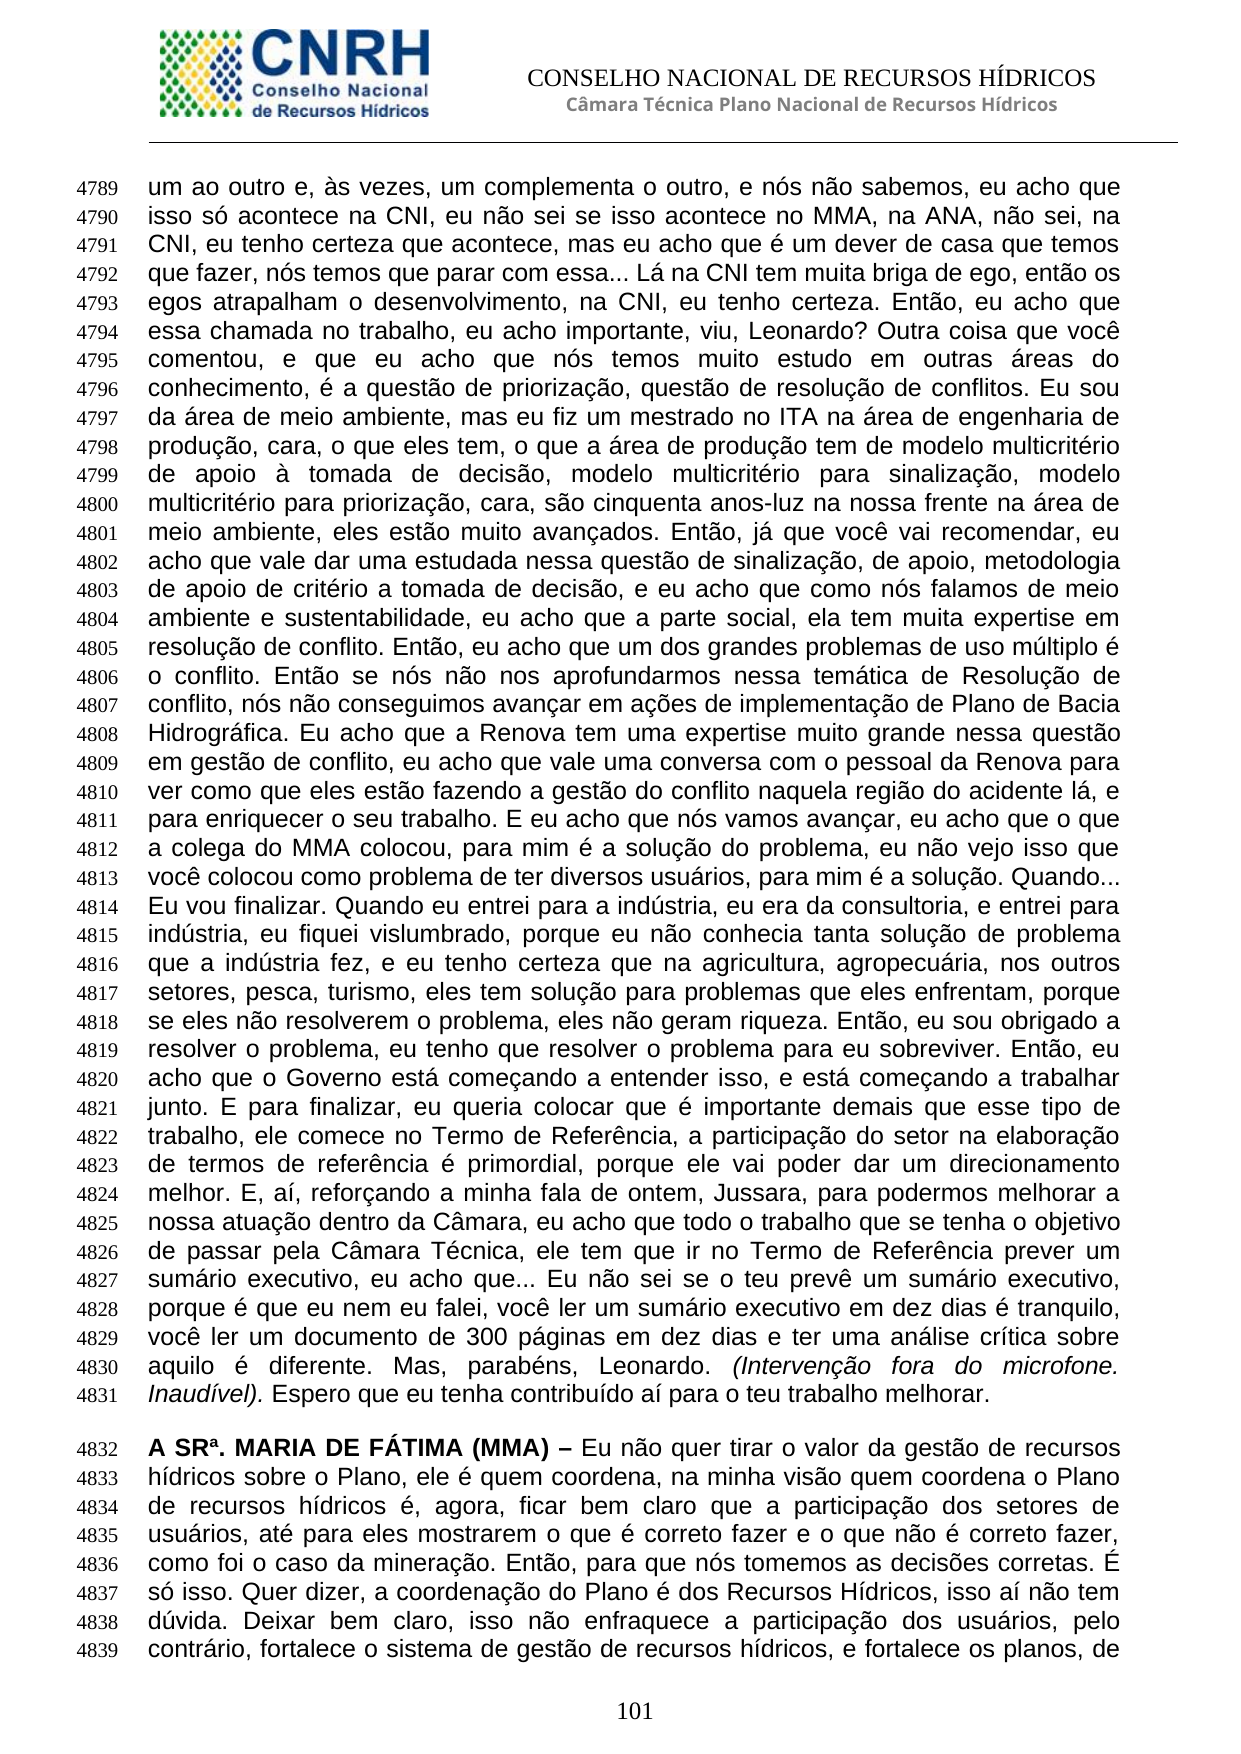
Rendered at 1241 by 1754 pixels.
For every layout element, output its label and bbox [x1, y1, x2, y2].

picture [159, 29, 429, 117]
text [148, 1433, 1122, 1663]
text [148, 172, 1122, 1408]
